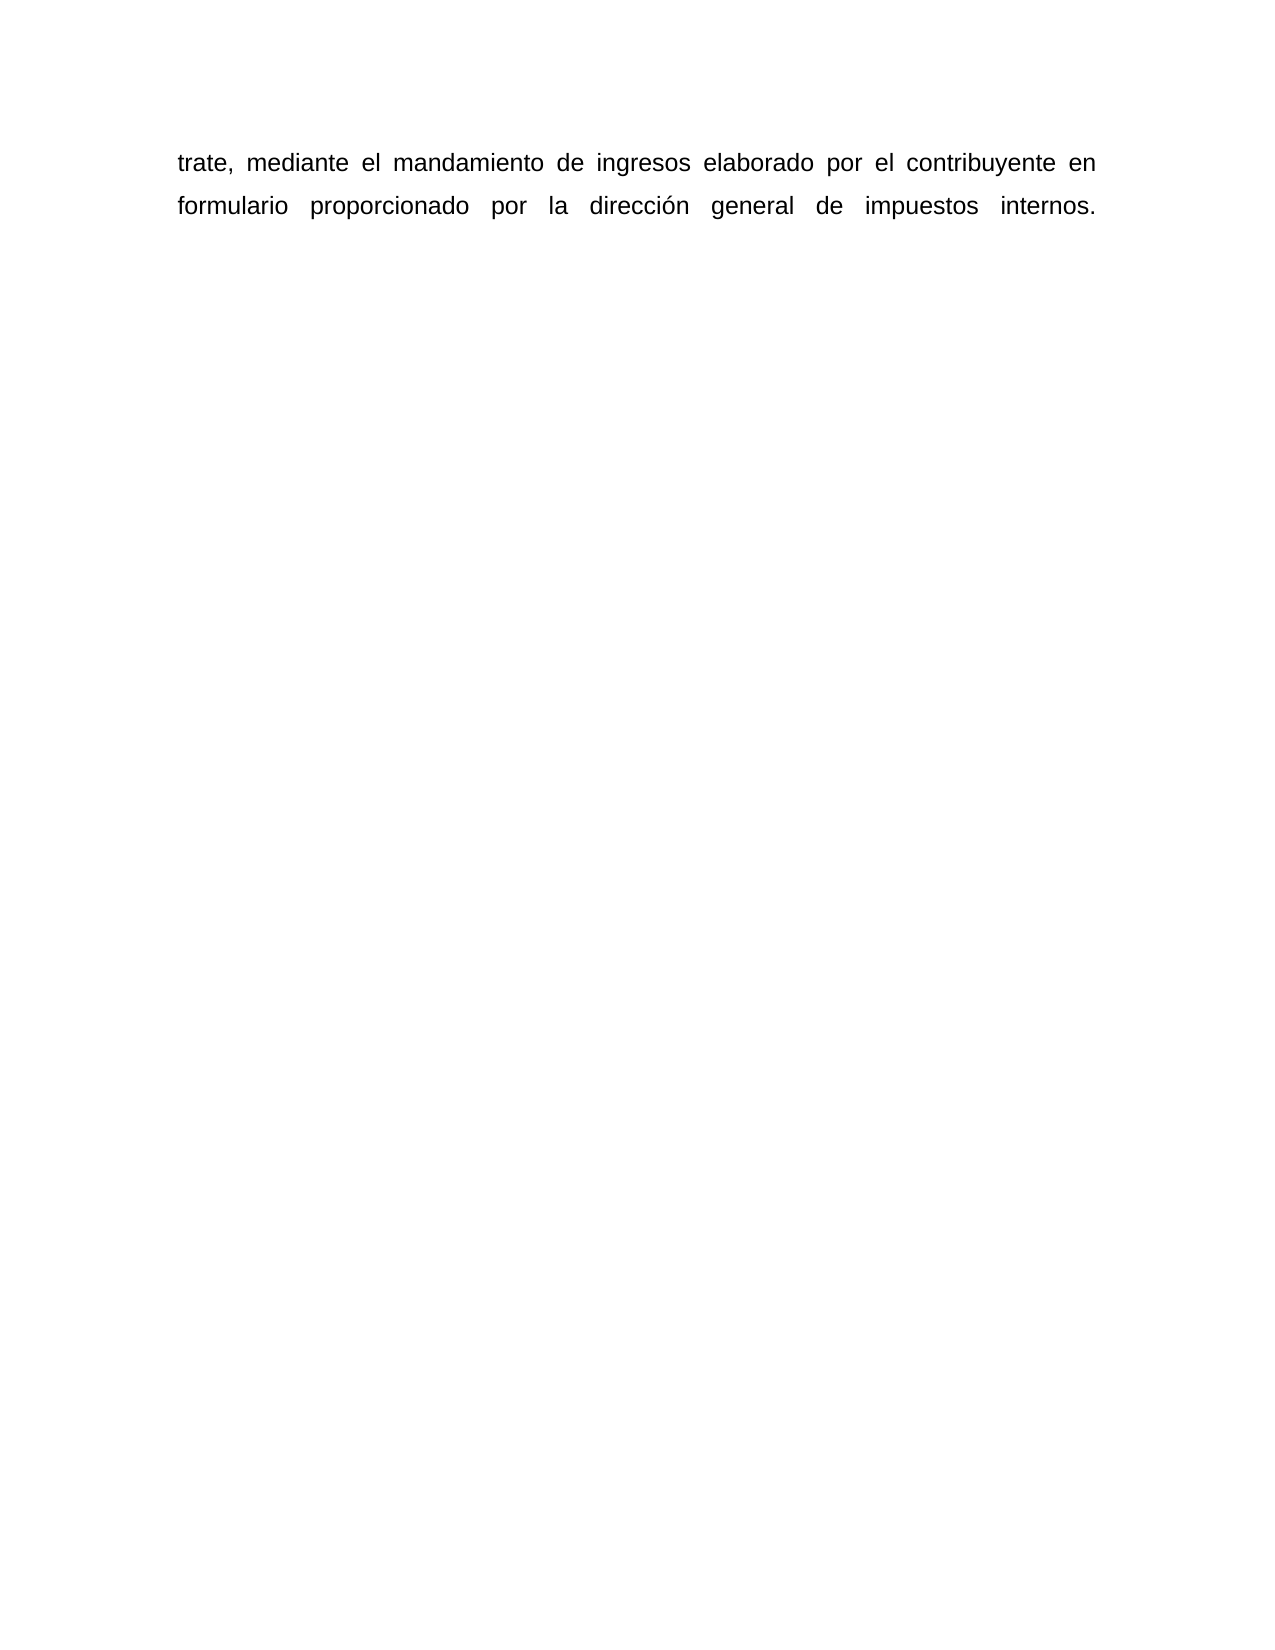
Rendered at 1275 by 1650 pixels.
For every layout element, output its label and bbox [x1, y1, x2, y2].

text [177, 148, 1098, 261]
